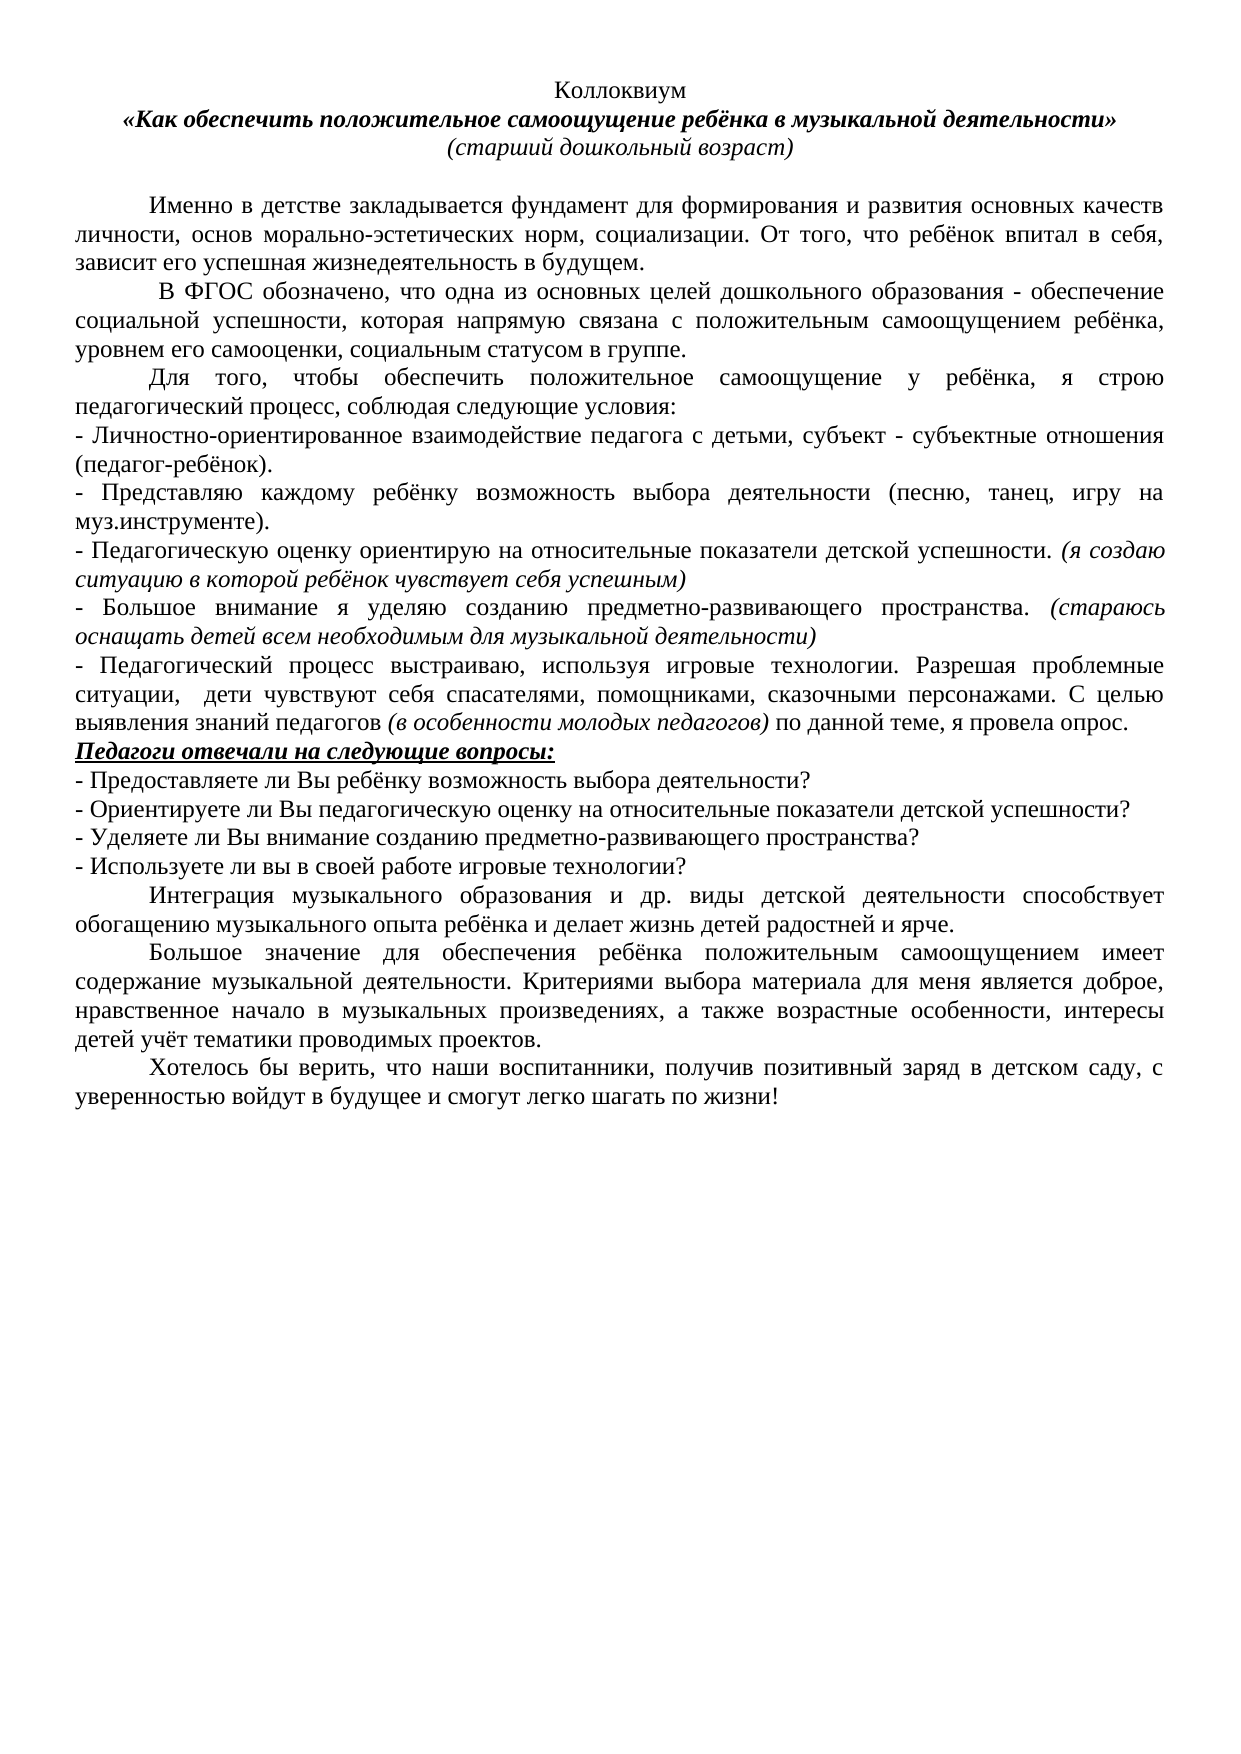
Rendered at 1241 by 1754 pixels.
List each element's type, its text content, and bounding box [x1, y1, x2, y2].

text Интеграция музыкального образования и др. виды детской деятельности способствует обогащению музыкального опыта ребёнка и делает жизнь детей радостней и ярче. [75, 880, 1165, 937]
text Хотелось бы верить, что наши воспитанники, получив позитивный заряд в детском саду, с уверенностью войдут в будущее и смогут легко шагать по жизни! [75, 1052, 1165, 1110]
text Именно в детстве закладывается фундамент для формирования и развития основных качеств личности, основ морально-эстетических норм, социализации. От того, что ребёнок впитал в себя, зависит его успешная жизнедеятельность в будущем. [75, 190, 1165, 276]
text - Представляю каждому ребёнку возможность выбора деятельности (песню, танец, игру на муз.инструменте). [75, 477, 1165, 535]
text «Как обеспечить положительное самоощущение ребёнка в музыкальной деятельности» [75, 104, 1165, 132]
text Педагоги отвечали на следующие вопросы: [75, 736, 1165, 765]
text - Уделяете ли Вы внимание созданию предметно-развивающего пространства? [75, 822, 1165, 851]
text - Большое внимание я уделяю созданию предметно-развивающего пространства. (стараюсь оснащать детей всем необходимым для музыкальной деятельности) [75, 592, 1165, 650]
text - Ориентируете ли Вы педагогическую оценку на относительные показатели детской успешности? [75, 794, 1165, 822]
text - Используете ли вы в своей работе игровые технологии? [75, 851, 1165, 880]
text Для того, чтобы обеспечить положительное самоощущение у ребёнка, я строю педагогический процесс, соблюдая следующие условия: [75, 362, 1165, 420]
text - Педагогическую оценку ориентирую на относительные показатели детской успешности. (я создаю ситуацию в которой ребёнок чувствует себя успешным) [75, 535, 1165, 592]
text Большое значение для обеспечения ребёнка положительным самоощущением имеет содержание музыкальной деятельности. Критериями выбора материала для меня является доброе, нравственное начало в музыкальных произведениях, а также возрастные особенности, интересы детей учёт тематики проводимых проектов. [75, 937, 1165, 1052]
text - Педагогический процесс выстраиваю, используя игровые технологии. Разрешая проблемные ситуации, дети чувствуют себя спасателями, помощниками, сказочными персонажами. С целью выявления знаний педагогов (в особенности молодых педагогов) по данной теме, я провела опрос. [75, 650, 1165, 736]
text В ФГОС обозначено, что одна из основных целей дошкольного образования - обеспечение социальной успешности, которая напрямую связана с положительным самоощущением ребёнка, уровнем его самооценки, социальным статусом в группе. [75, 276, 1165, 362]
text - Личностно-ориентированное взаимодействие педагога с детьми, субъект - субъектные отношения (педагог-ребёнок). [75, 420, 1165, 477]
text (старший дошкольный возраст) [75, 132, 1165, 161]
text - Предоставляете ли Вы ребёнку возможность выбора деятельности? [75, 765, 1165, 794]
text Коллоквиум [75, 75, 1165, 104]
